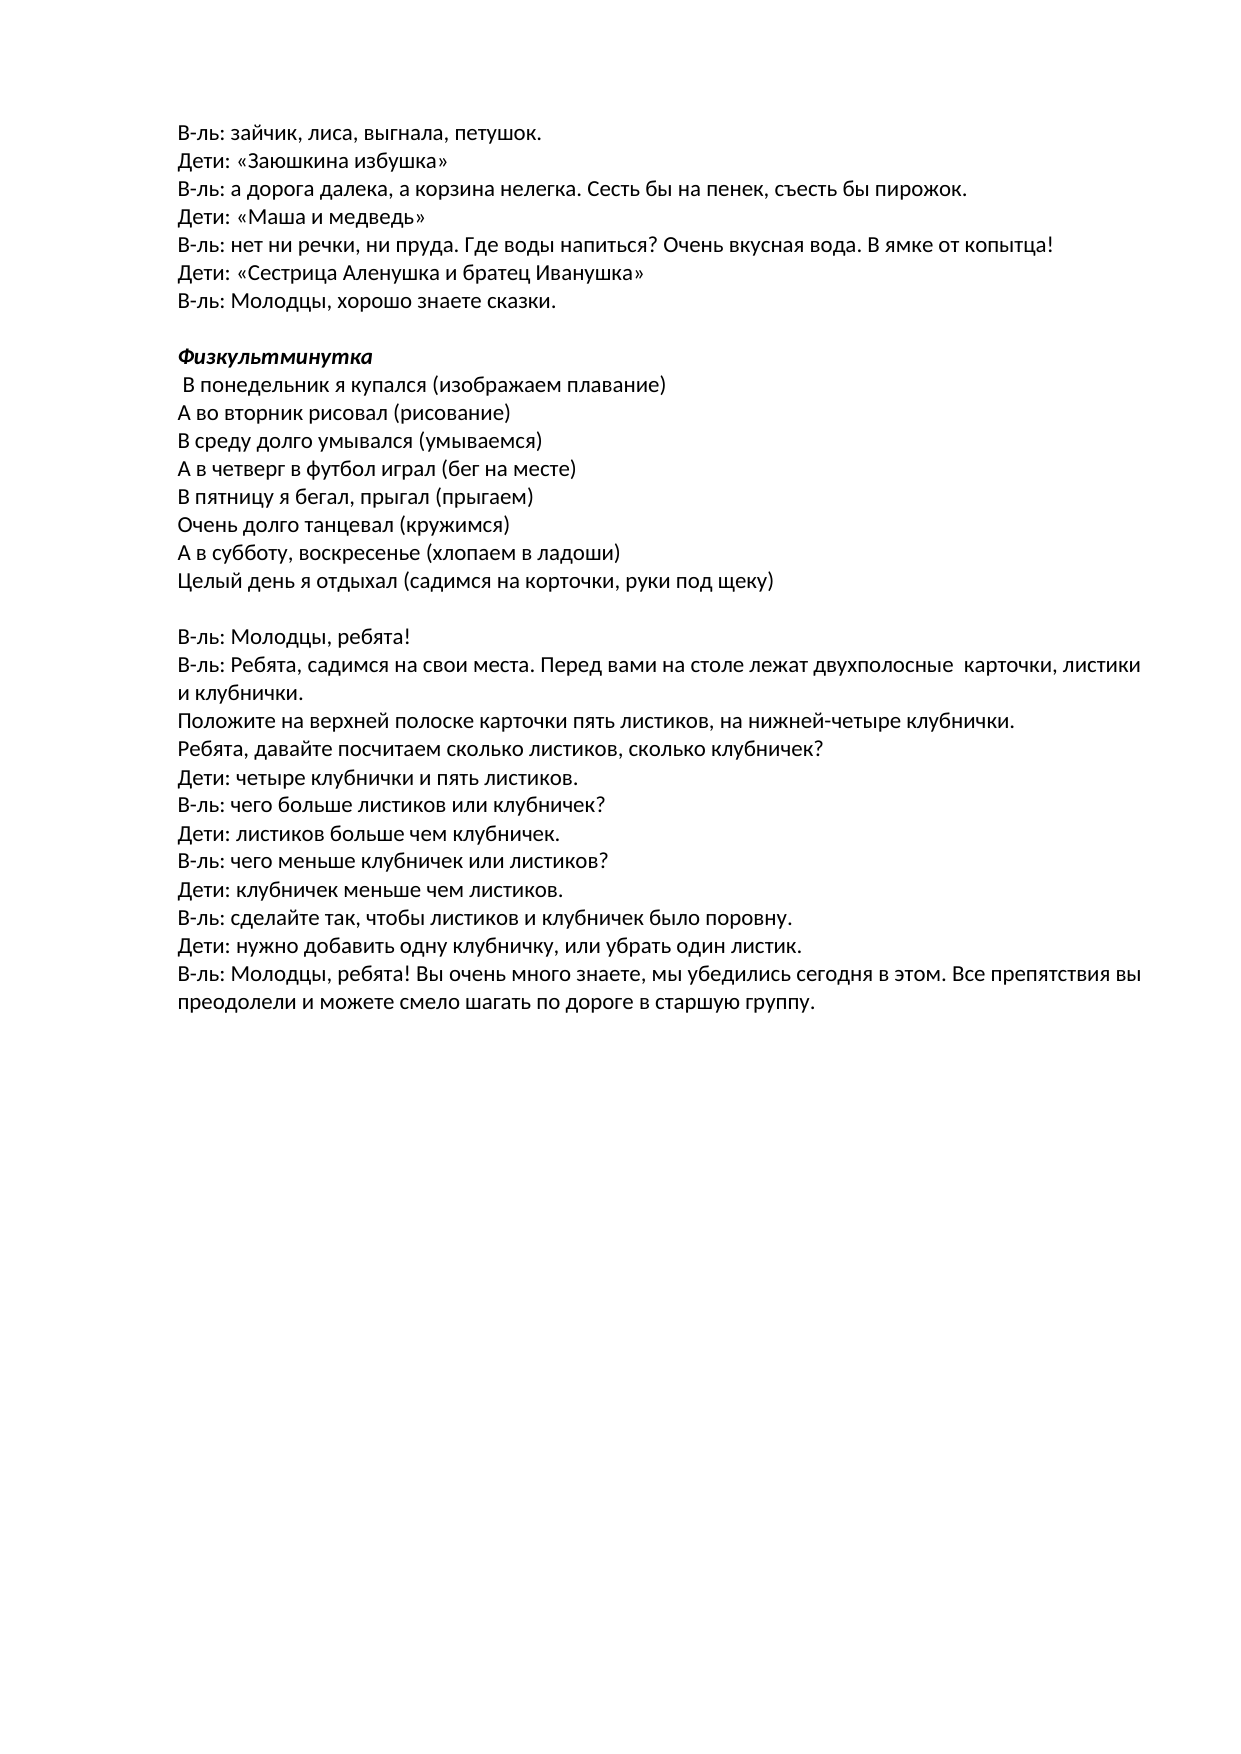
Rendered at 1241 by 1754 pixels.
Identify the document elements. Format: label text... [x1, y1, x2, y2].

text В понедельник я купался (изображаем плавание) [177, 370, 1152, 398]
text В-ль: Ребята, садимся на свои места. Перед вами на столе лежат двухполосные карточки, листики и клубнички. [177, 651, 1152, 707]
text В-ль: а дорога далека, а корзина нелегка. Сесть бы на пенек, съесть бы пирожок. [177, 174, 1152, 202]
text Дети: «Заюшкина избушка» [177, 146, 1152, 174]
text В-ль: сделайте так, чтобы листиков и клубничек было поровну. [177, 903, 1152, 931]
text А во вторник рисовал (рисование) [177, 398, 1152, 426]
text В среду долго умывался (умываемся) [177, 426, 1152, 454]
text Дети: «Маша и медведь» [177, 202, 1152, 230]
text Целый день я отдыхал (садимся на корточки, руки под щеку) [177, 566, 1152, 594]
text А в субботу, воскресенье (хлопаем в ладоши) [177, 538, 1152, 566]
text В-ль: нет ни речки, ни пруда. Где воды напиться? Очень вкусная вода. В ямке от копытца! [177, 230, 1152, 258]
text В пятницу я бегал, прыгал (прыгаем) [177, 482, 1152, 510]
text Дети: клубничек меньше чем листиков. [177, 875, 1152, 903]
text Очень долго танцевал (кружимся) [177, 510, 1152, 538]
text А в четверг в футбол играл (бег на месте) [177, 454, 1152, 482]
text Дети: нужно добавить одну клубничку, или убрать один листик. [177, 931, 1152, 959]
text В-ль: Молодцы, ребята! [177, 622, 1152, 651]
text В-ль: чего меньше клубничек или листиков? [177, 847, 1152, 875]
text Ребята, давайте посчитаем сколько листиков, сколько клубничек? [177, 734, 1152, 763]
text Положите на верхней полоске карточки пять листиков, на нижней-четыре клубнички. [177, 707, 1152, 734]
text Дети: листиков больше чем клубничек. [177, 819, 1152, 847]
text Физкультминутка [177, 342, 1152, 370]
text Дети: четыре клубнички и пять листиков. [177, 763, 1152, 791]
text Дети: «Сестрица Аленушка и братец Иванушка» [177, 258, 1152, 286]
text В-ль: Молодцы, ребята! Вы очень много знаете, мы убедились сегодня в этом. Все препятствия вы преодолели и можете смело шагать по дороге в старшую группу. [177, 959, 1152, 1015]
text В-ль: Молодцы, хорошо знаете сказки. [177, 286, 1152, 314]
text В-ль: зайчик, лиса, выгнала, петушок. [177, 118, 1152, 146]
text В-ль: чего больше листиков или клубничек? [177, 791, 1152, 819]
